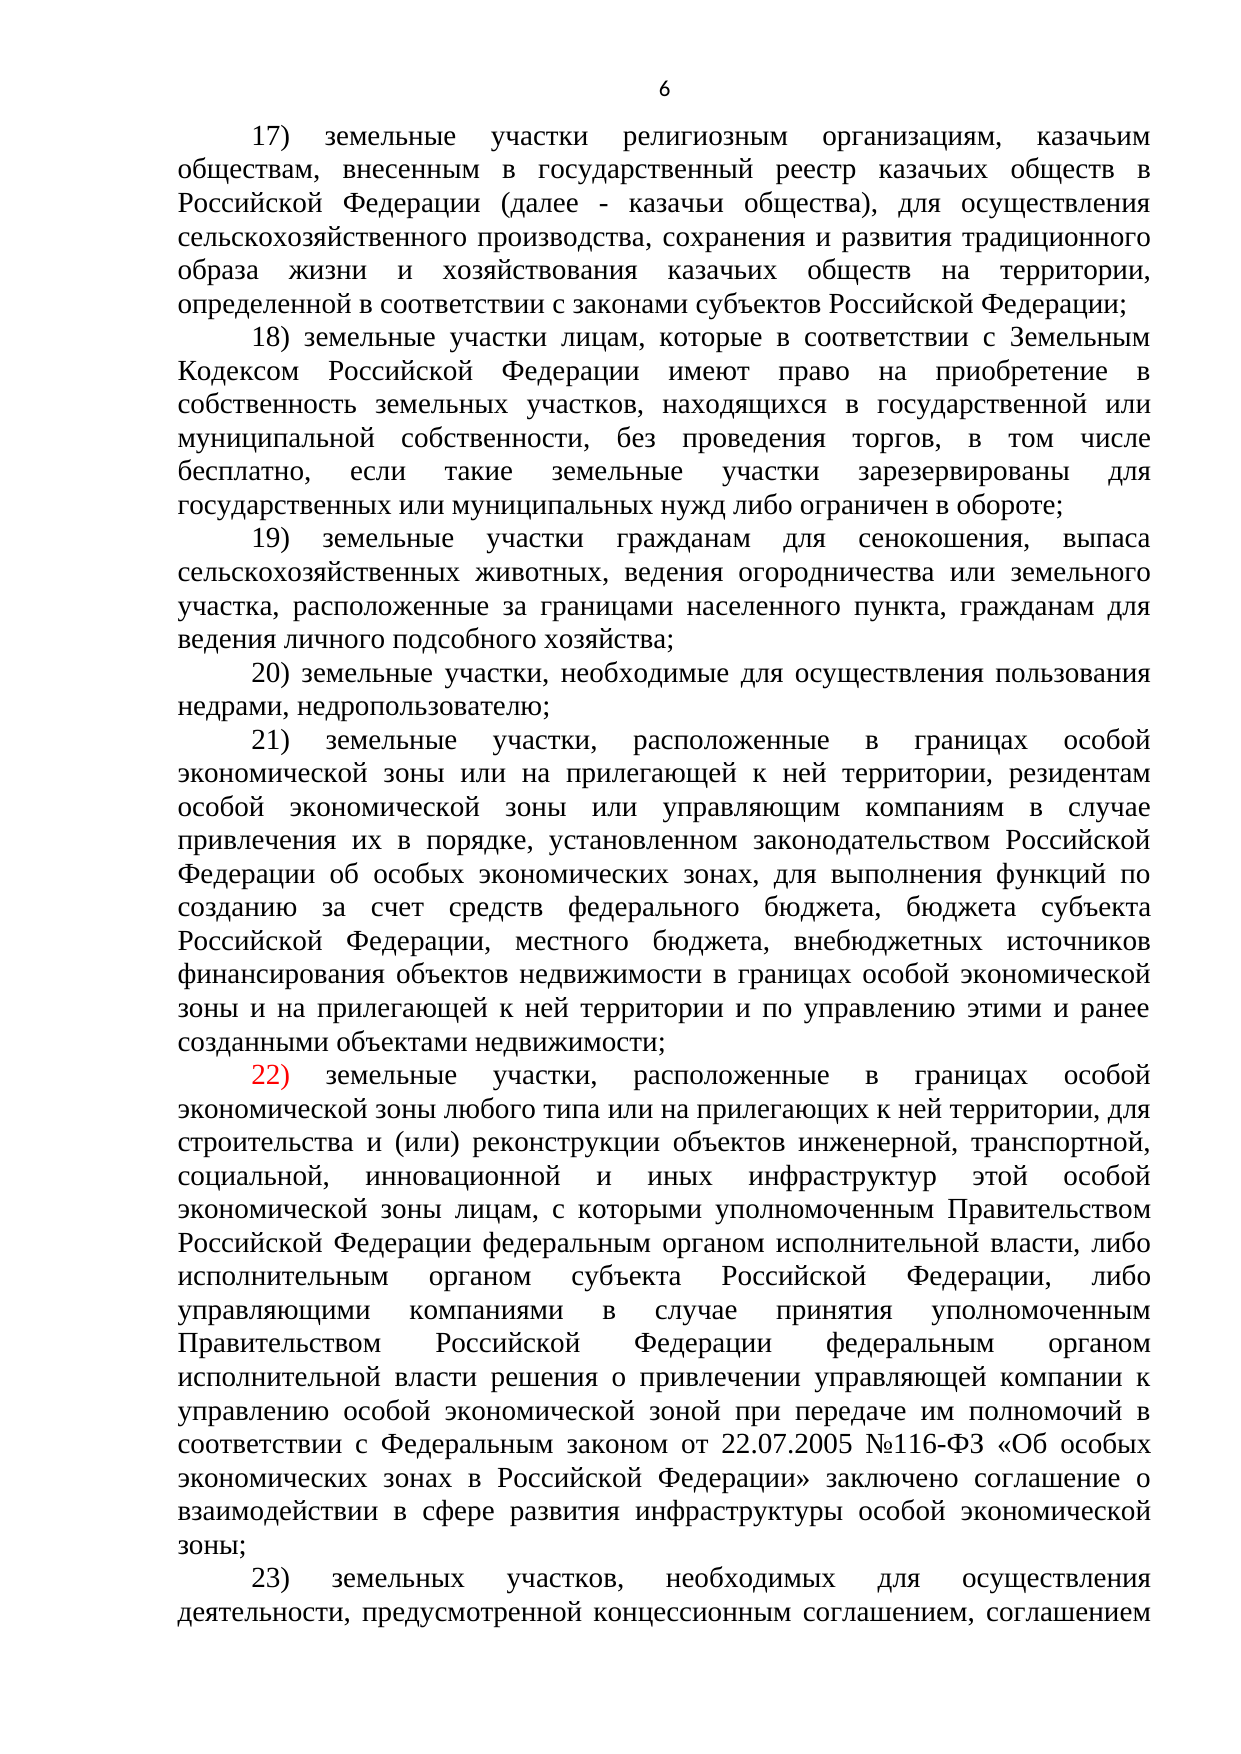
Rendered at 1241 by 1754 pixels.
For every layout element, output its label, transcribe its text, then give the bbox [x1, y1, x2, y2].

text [177, 1560, 1152, 1627]
text 20) земельные участки, необходимые для осуществления пользования недрами, недропользователю; [177, 655, 1152, 722]
text 21) земельные участки, расположенные в границах особой экономической зоны или на прилегающей к ней территории, резидентам особой экономической зоны или управляющим компаниям в случае привлечения их в порядке, установленном законодательством Российской Федерации об особых экономических зонах, для выполнения функций по созданию за счет средств федерального бюджета, бюджета субъекта Российской Федерации, местного бюджета, внебюджетных источников финансирования объектов недвижимости в границах особой экономической зоны и на прилегающей к ней территории и по управлению этими и ранее созданными объектами недвижимости; [177, 722, 1152, 1057]
text 19) земельные участки гражданам для сенокошения, выпаса сельскохозяйственных животных, ведения огородничества или земельного участка, расположенные за границами населенного пункта, гражданам для ведения личного подсобного хозяйства; [177, 521, 1152, 655]
text 22) земельные участки, расположенные в границах особой экономической зоны любого типа или на прилегающих к ней территории, для строительства и (или) реконструкции объектов инженерной, транспортной, социальной, инновационной и иных инфраструктур этой особой экономической зоны лицам, с которыми уполномоченным Правительством Российской Федерации федеральным органом исполнительной власти, либо исполнительным органом субъекта Российской Федерации, либо управляющими компаниями в случае принятия уполномоченным Правительством Российской Федерации федеральным органом исполнительной власти решения о привлечении управляющей компании к управлению особой экономической зоной при передаче им полномочий в соответствии с Федеральным законом от 22.07.2005 №116-ФЗ «Об особых экономических зонах в Российской Федерации» заключено соглашение о взаимодействии в сфере развития инфраструктуры особой экономической зоны; [177, 1057, 1152, 1560]
text 18) земельные участки лицам, которые в соответствии с Земельным Кодексом Российской Федерации имеют право на приобретение в собственность земельных участков, находящихся в государственной или муниципальной собственности, без проведения торгов, в том числе бесплатно, если такие земельные участки зарезервированы для государственных или муниципальных нужд либо ограничен в обороте; [177, 319, 1152, 521]
text 17) земельные участки религиозным организациям, казачьим обществам, внесенным в государственный реестр казачьих обществ в Российской Федерации (далее - казачьи общества), для осуществления сельскохозяйственного производства, сохранения и развития традиционного образа жизни и хозяйствования казачьих обществ на территории, определенной в соответствии с законами субъектов Российской Федерации; [177, 118, 1152, 319]
